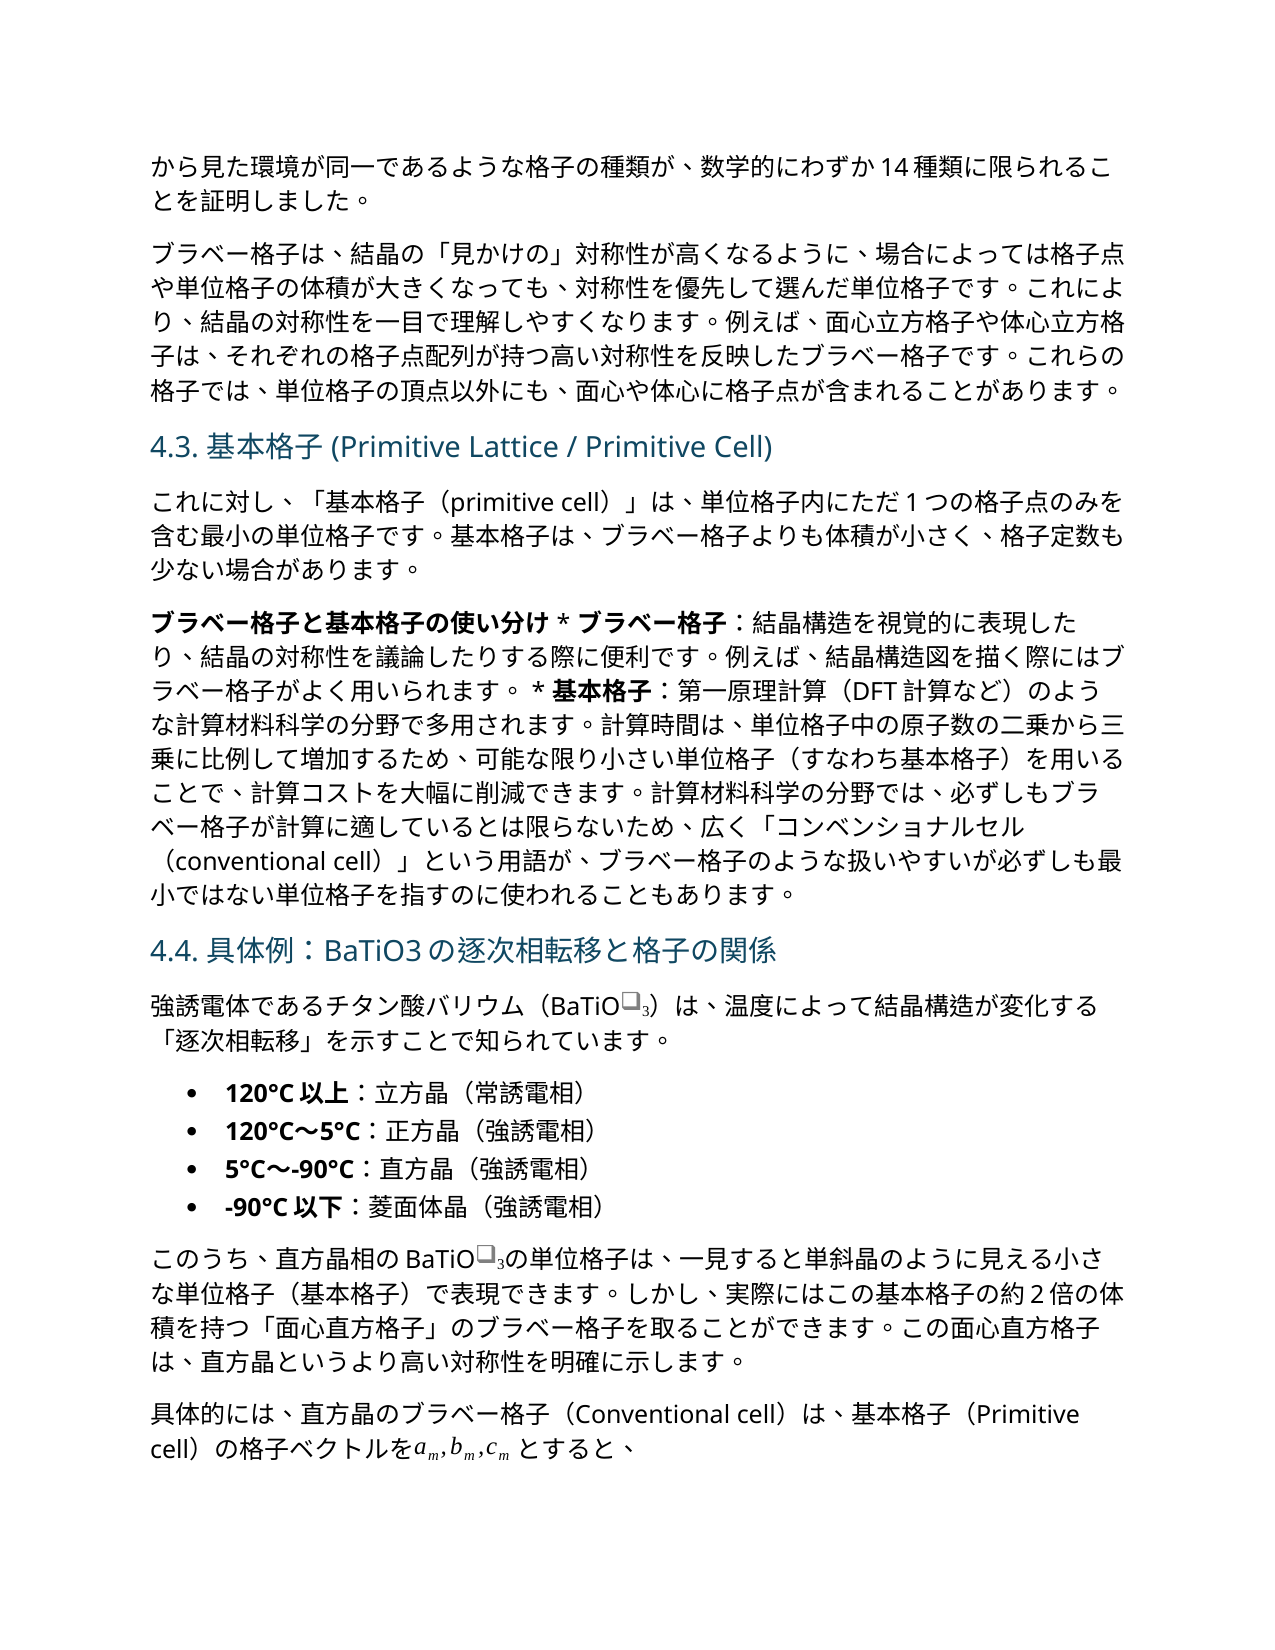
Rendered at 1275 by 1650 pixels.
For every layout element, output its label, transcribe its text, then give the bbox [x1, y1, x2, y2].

text ブラベー格子は、結晶の「見かけの」対称性が高くなるように、場合によっては格子点や単位格子の体積が大きくなっても、対称性を優先して選んだ単位格子です。これにより、結晶の対称性を一目で理解しやすくなります。例えば、面心立方格子や体心立方格子は、それぞれの格子点配列が持つ高い対称性を反映したブラベー格子です。これらの格子では、単位格子の頂点以外にも、面心や体心に格子点が含まれることがあります。 [150, 237, 1125, 407]
subtitle 4.4. 具体例：BaTiO3の逐次相転移と格子の関係 [150, 931, 1125, 970]
list 120°C以上：立方晶（常誘電相） [187, 1076, 1125, 1110]
text これに対し、「基本格子（primitive cell）」は、単位格子内にただ1つの格子点のみを含む最小の単位格子です。基本格子は、ブラベー格子よりも体積が小さく、格子定数も少ない場合があります。 [150, 484, 1125, 587]
text ブラベー格子と基本格子の使い分け * ブラベー格子：結晶構造を視覚的に表現したり、結晶の対称性を議論したりする際に便利です。例えば、結晶構造図を描く際にはブラベー格子がよく用いられます。 * 基本格子：第一原理計算（DFT計算など）のような計算材料科学の分野で多用されます。計算時間は、単位格子中の原子数の二乗から三乗に比例して増加するため、可能な限り小さい単位格子（すなわち基本格子）を用いることで、計算コストを大幅に削減できます。計算材料科学の分野では、必ずしもブラベー格子が計算に適しているとは限らないため、広く「コンベンショナルセル（conventional cell）」という用語が、ブラベー格子のような扱いやすいが必ずしも最小ではない単位格子を指すのに使われることもあります。 [150, 605, 1125, 912]
list 120°C〜5°C：正方晶（強誘電相） [187, 1114, 1125, 1148]
text このうち、直方晶相のBaTiOの単位格子は、一見すると単斜晶のように見える小さな単位格子（基本格子）で表現できます。しかし、実際にはこの基本格子の約2倍の体積を持つ「面心直方格子」のブラベー格子を取ることができます。この面心直方格子は、直方晶というより高い対称性を明確に示します。 [150, 1242, 1125, 1378]
list 5°C〜-90°C：直方晶（強誘電相） [187, 1152, 1125, 1186]
subtitle 4.3. 基本格子 (Primitive Lattice / Primitive Cell) [150, 426, 1125, 466]
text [150, 150, 1125, 218]
text 強誘電体であるチタン酸バリウム（BaTiO）は、温度によって結晶構造が変化する「逐次相転移」を示すことで知られています。 [150, 989, 1125, 1057]
text 具体的には、直方晶のブラベー格子（Conventional cell）は、基本格子（Primitive cell）の格子ベクトルを とすると、 [150, 1397, 1125, 1465]
list -90°C以下：菱面体晶（強誘電相） [187, 1189, 1125, 1223]
